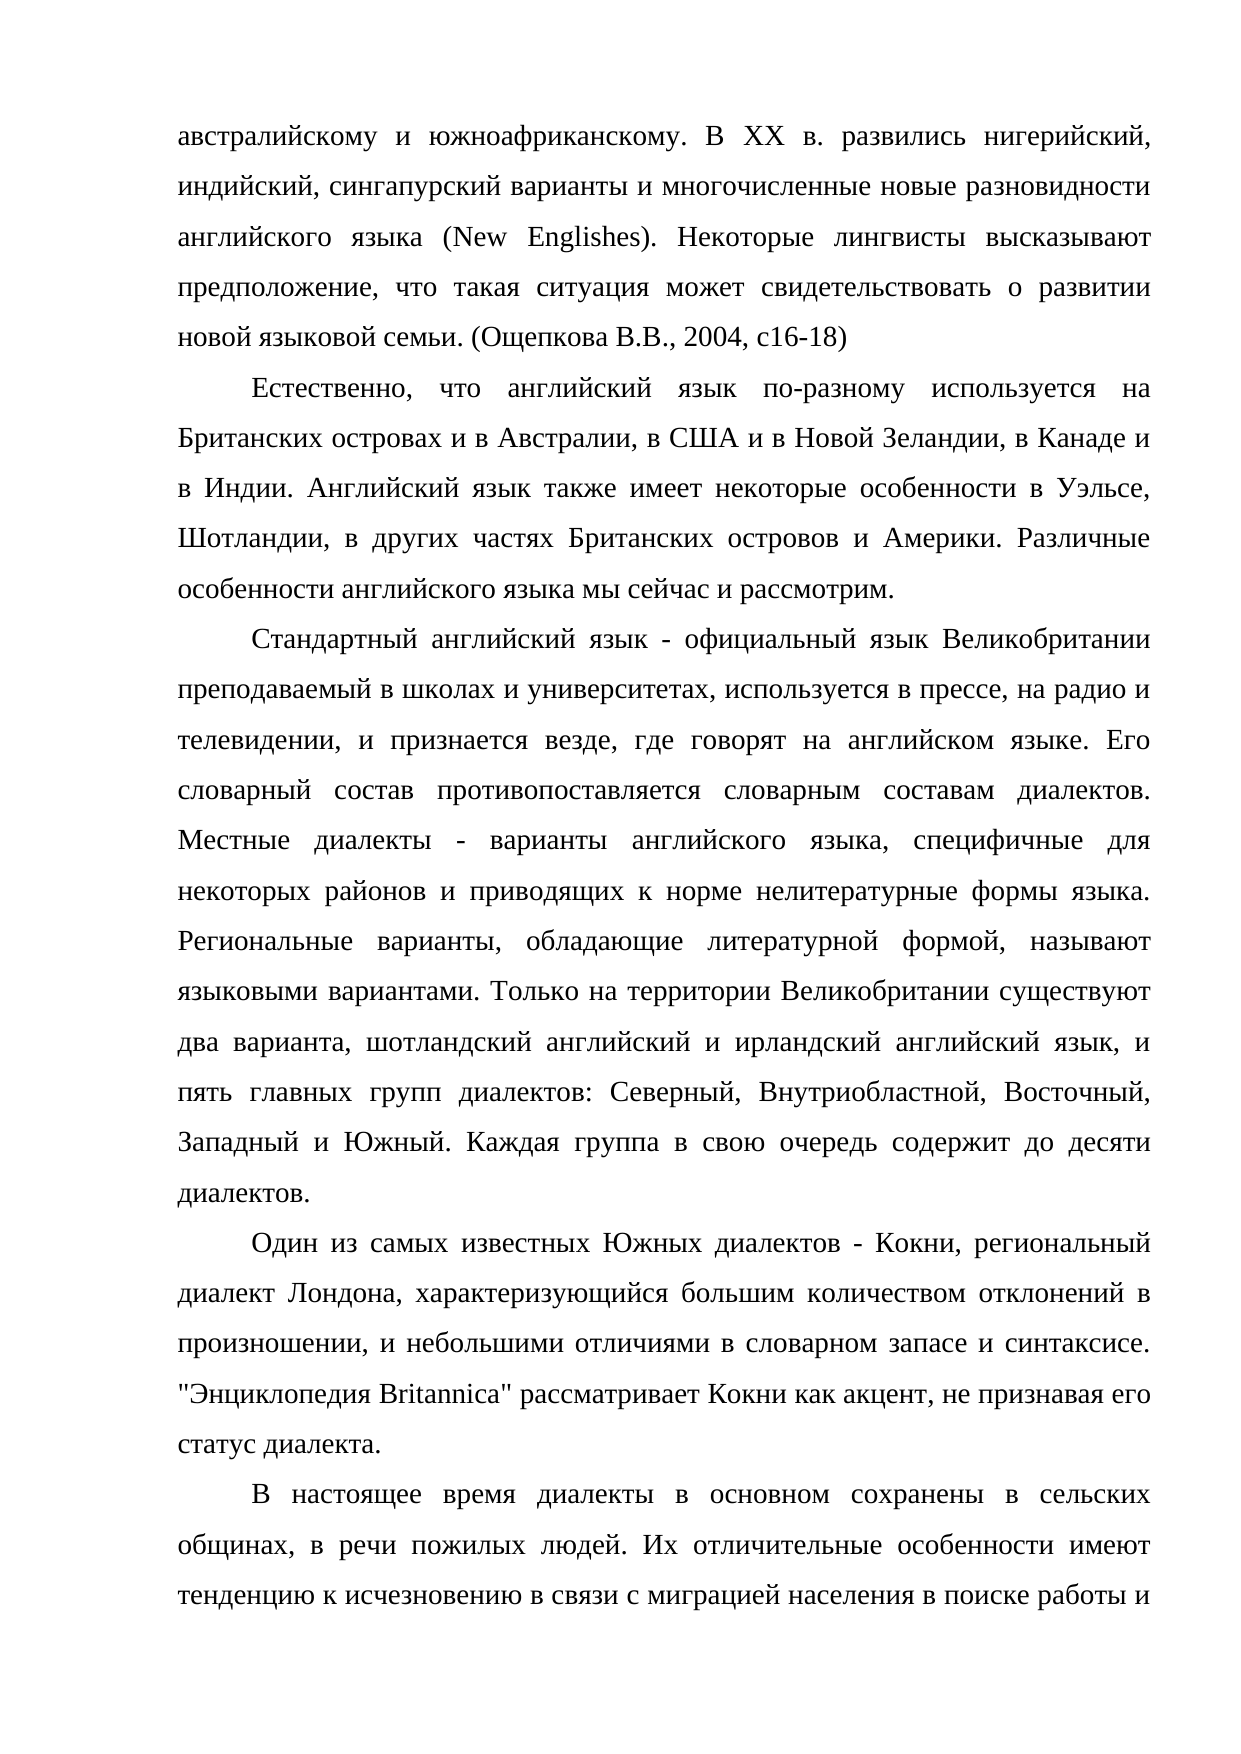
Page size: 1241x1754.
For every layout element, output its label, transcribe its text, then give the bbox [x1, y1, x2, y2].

text Один из самых известных Южных диалектов - Кокни, региональный диалект Лондона, характеризующийся большим количеством отклонений в произношении, и небольшими отличиями в словарном запасе и синтаксисе. "Энциклопедия Britannica" рассматривает Кокни как акцент, не признавая его статус диалекта. [177, 1225, 1152, 1460]
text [177, 1477, 1152, 1611]
text Естественно, что английский язык по-разному используется на Британских островах и в Австралии, в США и в Новой Зеландии, в Канаде и в Индии. Английский язык также имеет некоторые особенности в Уэльсе, Шотландии, в других частях Британских островов и Америки. Различные особенности английского языка мы сейчас и рассмотрим. [177, 370, 1152, 604]
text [177, 118, 1152, 353]
text Стандартный английский язык - официальный язык Великобритании преподаваемый в школах и университетах, используется в прессе, на радио и телевидении, и признается везде, где говорят на английском языке. Его словарный состав противопоставляется словарным составам диалектов. Местные диалекты - варианты английского языка, специфичные для некоторых районов и приводящих к норме нелитературные формы языка. Региональные варианты, обладающие литературной формой, называют языковыми вариантами. Только на территории Великобритании существуют два варианта, шотландский английский и ирландский английский язык, и пять главных групп диалектов: Северный, Внутриобластной, Восточный, Западный и Южный. Каждая группа в свою очередь содержит до десяти диалектов. [177, 621, 1152, 1208]
